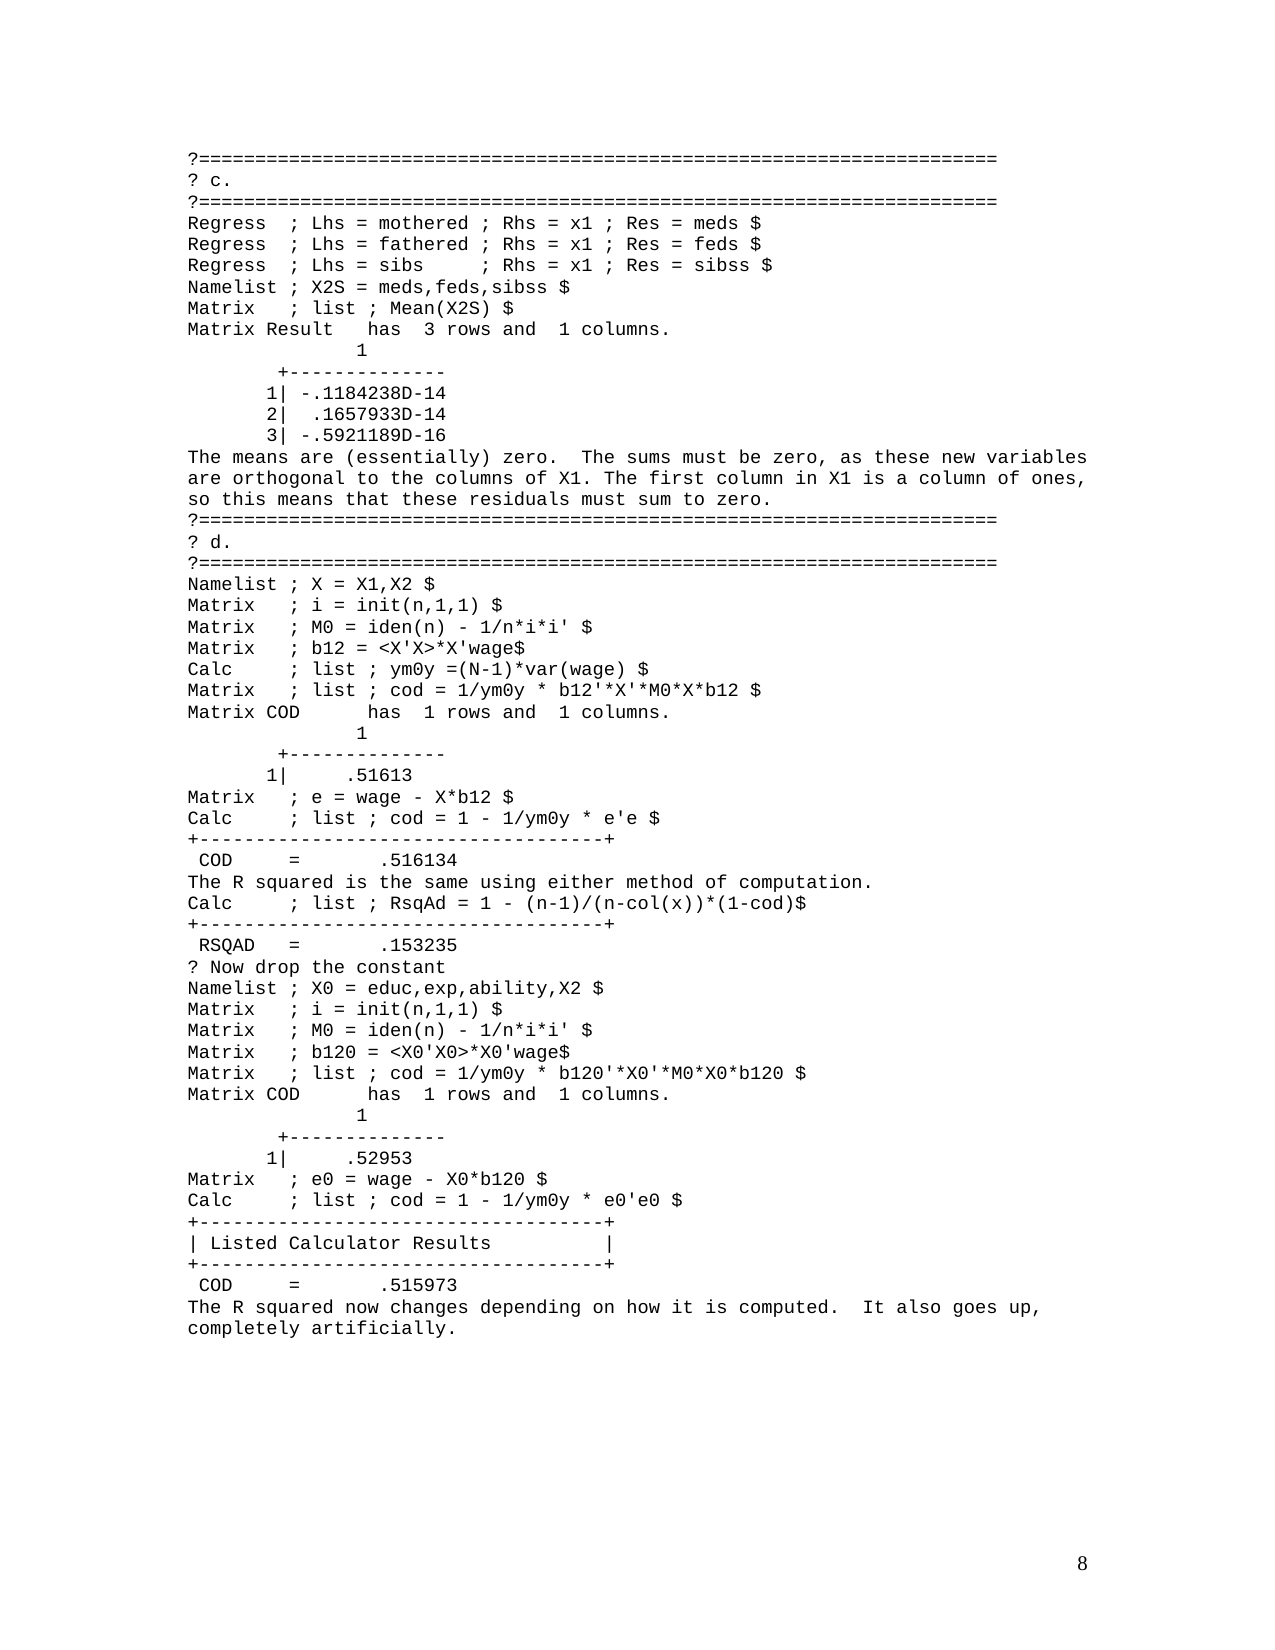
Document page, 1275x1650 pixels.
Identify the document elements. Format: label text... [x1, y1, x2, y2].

text Regress ; Lhs = sibs ; Rhs = x1 ; Res = sibss $ [187, 256, 1087, 277]
text Matrix ; list ; cod = 1/ym0y * b12'*X'*M0*X*b12 $ [187, 681, 1087, 702]
text ? Now drop the constant [187, 957, 1087, 979]
text Regress ; Lhs = fathered ; Rhs = x1 ; Res = feds $ [187, 235, 1087, 256]
text 1| .52953 [187, 1149, 1087, 1170]
text ? c. [187, 171, 1087, 192]
text 2| .1657933D-14 [187, 405, 1087, 426]
text COD = .516134 [187, 851, 1087, 872]
text Matrix ; b12 = <X'X>*X'wage$ [187, 639, 1087, 660]
text +------------------------------------+ [187, 1212, 1087, 1234]
text Matrix ; e0 = wage - X0*b120 $ [187, 1170, 1087, 1191]
text +------------------------------------+ [187, 1255, 1087, 1276]
text Matrix ; i = init(n,1,1) $ [187, 1000, 1087, 1021]
text ?======================================================================= [187, 511, 1087, 532]
text 1| -.1184238D-14 [187, 384, 1087, 405]
text ?======================================================================= [187, 150, 1087, 171]
text COD = .515973 [187, 1276, 1087, 1297]
text Namelist ; X0 = educ,exp,ability,X2 $ [187, 979, 1087, 1000]
text The R squared is the same using either method of computation. [187, 872, 1087, 894]
text +------------------------------------+ [187, 915, 1087, 936]
text 1| .51613 [187, 766, 1087, 787]
text Matrix ; list ; cod = 1/ym0y * b120'*X0'*M0*X0*b120 $ [187, 1064, 1087, 1085]
text The R squared now changes depending on how it is computed. It also goes up, completely artificially. [187, 1297, 1087, 1340]
text Matrix ; M0 = iden(n) - 1/n*i*i' $ [187, 617, 1087, 639]
text Matrix ; b120 = <X0'X0>*X0'wage$ [187, 1042, 1087, 1064]
text 1 [187, 341, 1087, 362]
text Namelist ; X = X1,X2 $ [187, 575, 1087, 596]
text 1 [187, 724, 1087, 745]
text Calc ; list ; RsqAd = 1 - (n-1)/(n-col(x))*(1-cod)$ [187, 894, 1087, 915]
text Calc ; list ; cod = 1 - 1/ym0y * e0'e0 $ [187, 1191, 1087, 1212]
text Calc ; list ; cod = 1 - 1/ym0y * e'e $ [187, 809, 1087, 830]
text Matrix COD has 1 rows and 1 columns. [187, 1085, 1087, 1106]
text Regress ; Lhs = mothered ; Rhs = x1 ; Res = meds $ [187, 214, 1087, 235]
text | Listed Calculator Results | [187, 1234, 1087, 1255]
text ?======================================================================= [187, 554, 1087, 575]
text 3| -.5921189D-16 [187, 426, 1087, 447]
text Matrix ; M0 = iden(n) - 1/n*i*i' $ [187, 1021, 1087, 1042]
text Matrix ; list ; Mean(X2S) $ [187, 299, 1087, 320]
text +-------------- [187, 362, 1087, 384]
text ?======================================================================= [187, 192, 1087, 214]
text Matrix ; i = init(n,1,1) $ [187, 596, 1087, 617]
text +-------------- [187, 1127, 1087, 1149]
text ? d. [187, 532, 1087, 554]
text Matrix ; e = wage - X*b12 $ [187, 787, 1087, 809]
text 1 [187, 1106, 1087, 1127]
text Matrix COD has 1 rows and 1 columns. [187, 702, 1087, 724]
text Matrix Result has 3 rows and 1 columns. [187, 320, 1087, 341]
text RSQAD = .153235 [187, 936, 1087, 957]
text +------------------------------------+ [187, 830, 1087, 851]
text +-------------- [187, 745, 1087, 766]
text Calc ; list ; ym0y =(N-1)*var(wage) $ [187, 660, 1087, 681]
text The means are (essentially) zero. The sums must be zero, as these new variables are orthogonal to the columns of X1. The first column in X1 is a column of ones, so this means that these residuals must sum to zero. [187, 447, 1087, 511]
text Namelist ; X2S = meds,feds,sibss $ [187, 277, 1087, 299]
